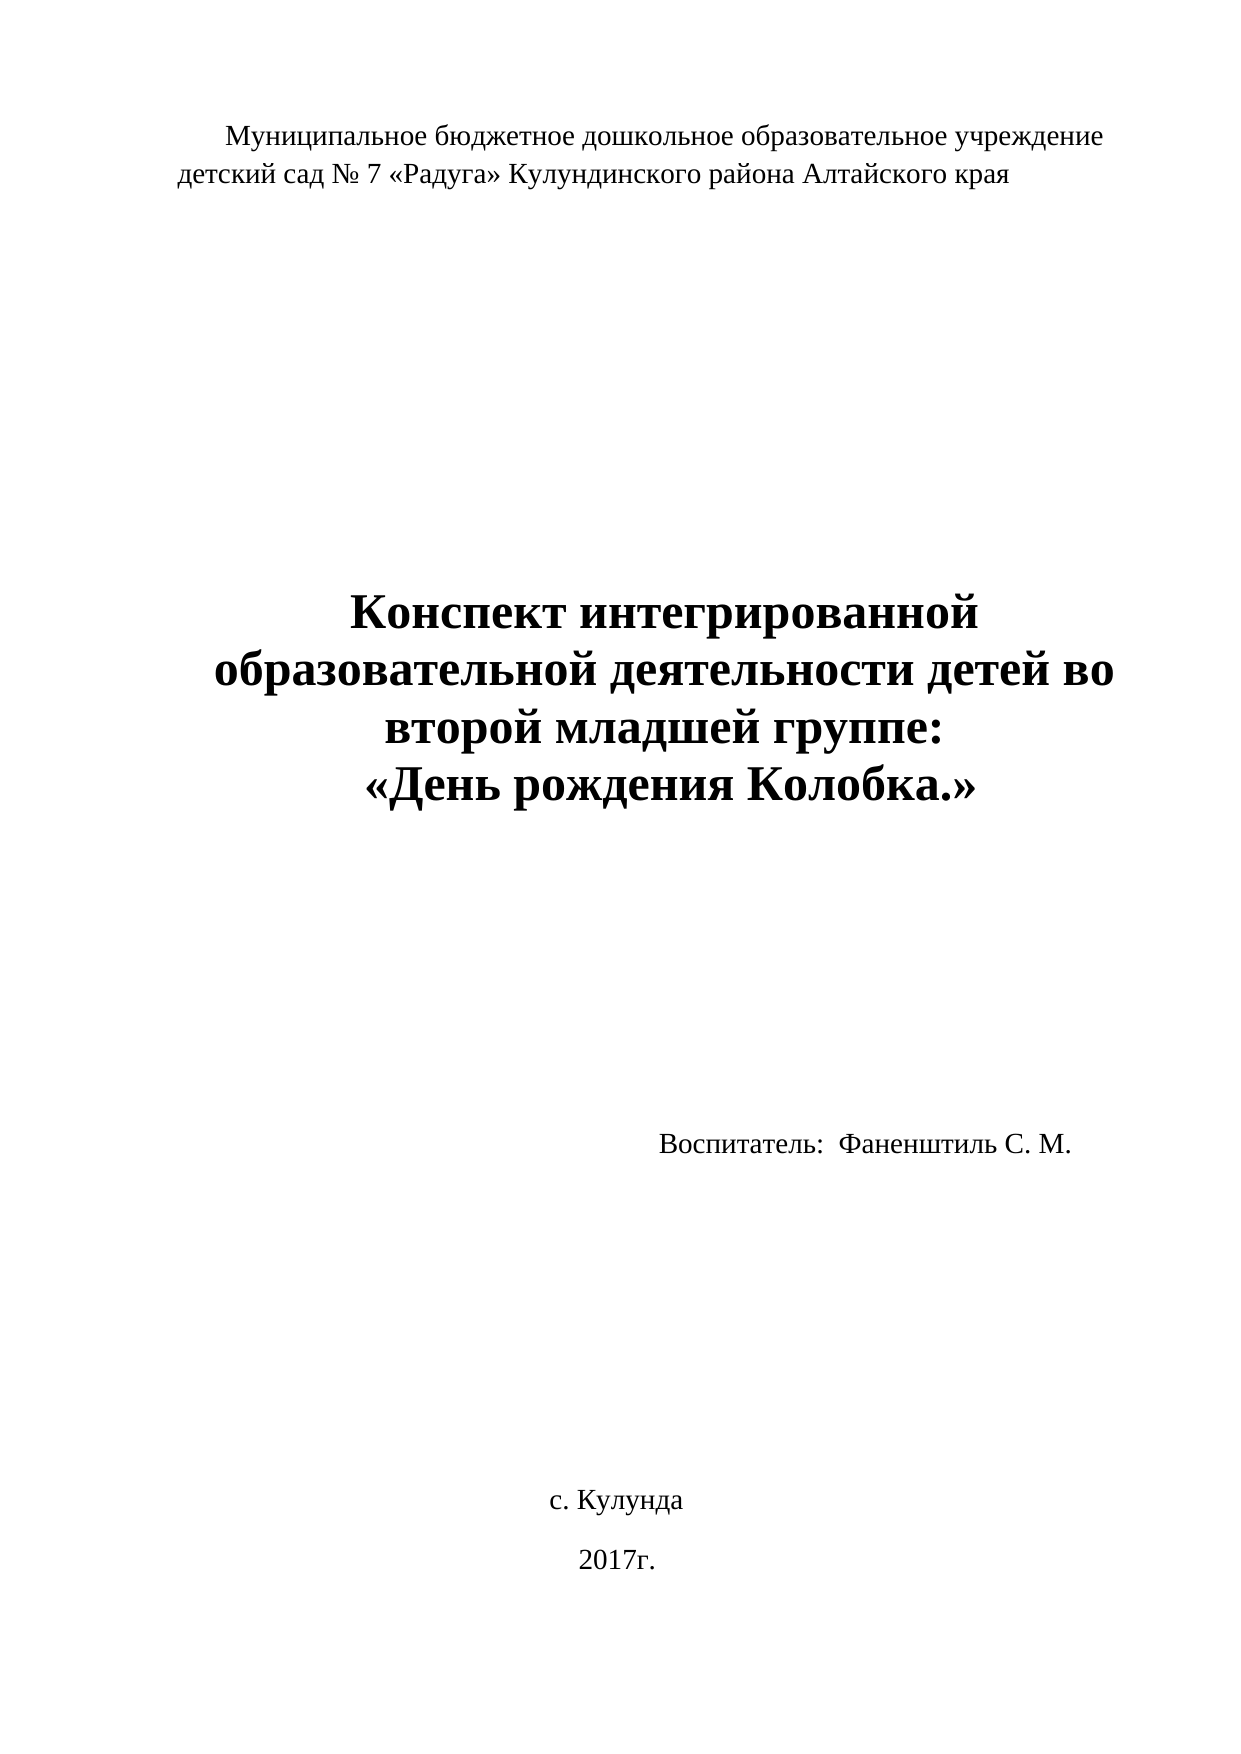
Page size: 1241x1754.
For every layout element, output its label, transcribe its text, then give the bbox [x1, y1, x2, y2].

text Муниципальное бюджетное дошкольное образовательное учреждение детский сад № 7 «Радуга» Кулундинского района Алтайского края [177, 118, 1152, 190]
text Конспект интегрированной образовательной деятельности детей во второй младшей группе: [177, 582, 1152, 754]
text 2017г. [177, 1542, 1152, 1575]
text Воспитатель: Фаненштиль С. М. [177, 1126, 1152, 1160]
text с. Кулунда [177, 1482, 1152, 1516]
text «День рождения Колобка.» [177, 754, 1152, 812]
